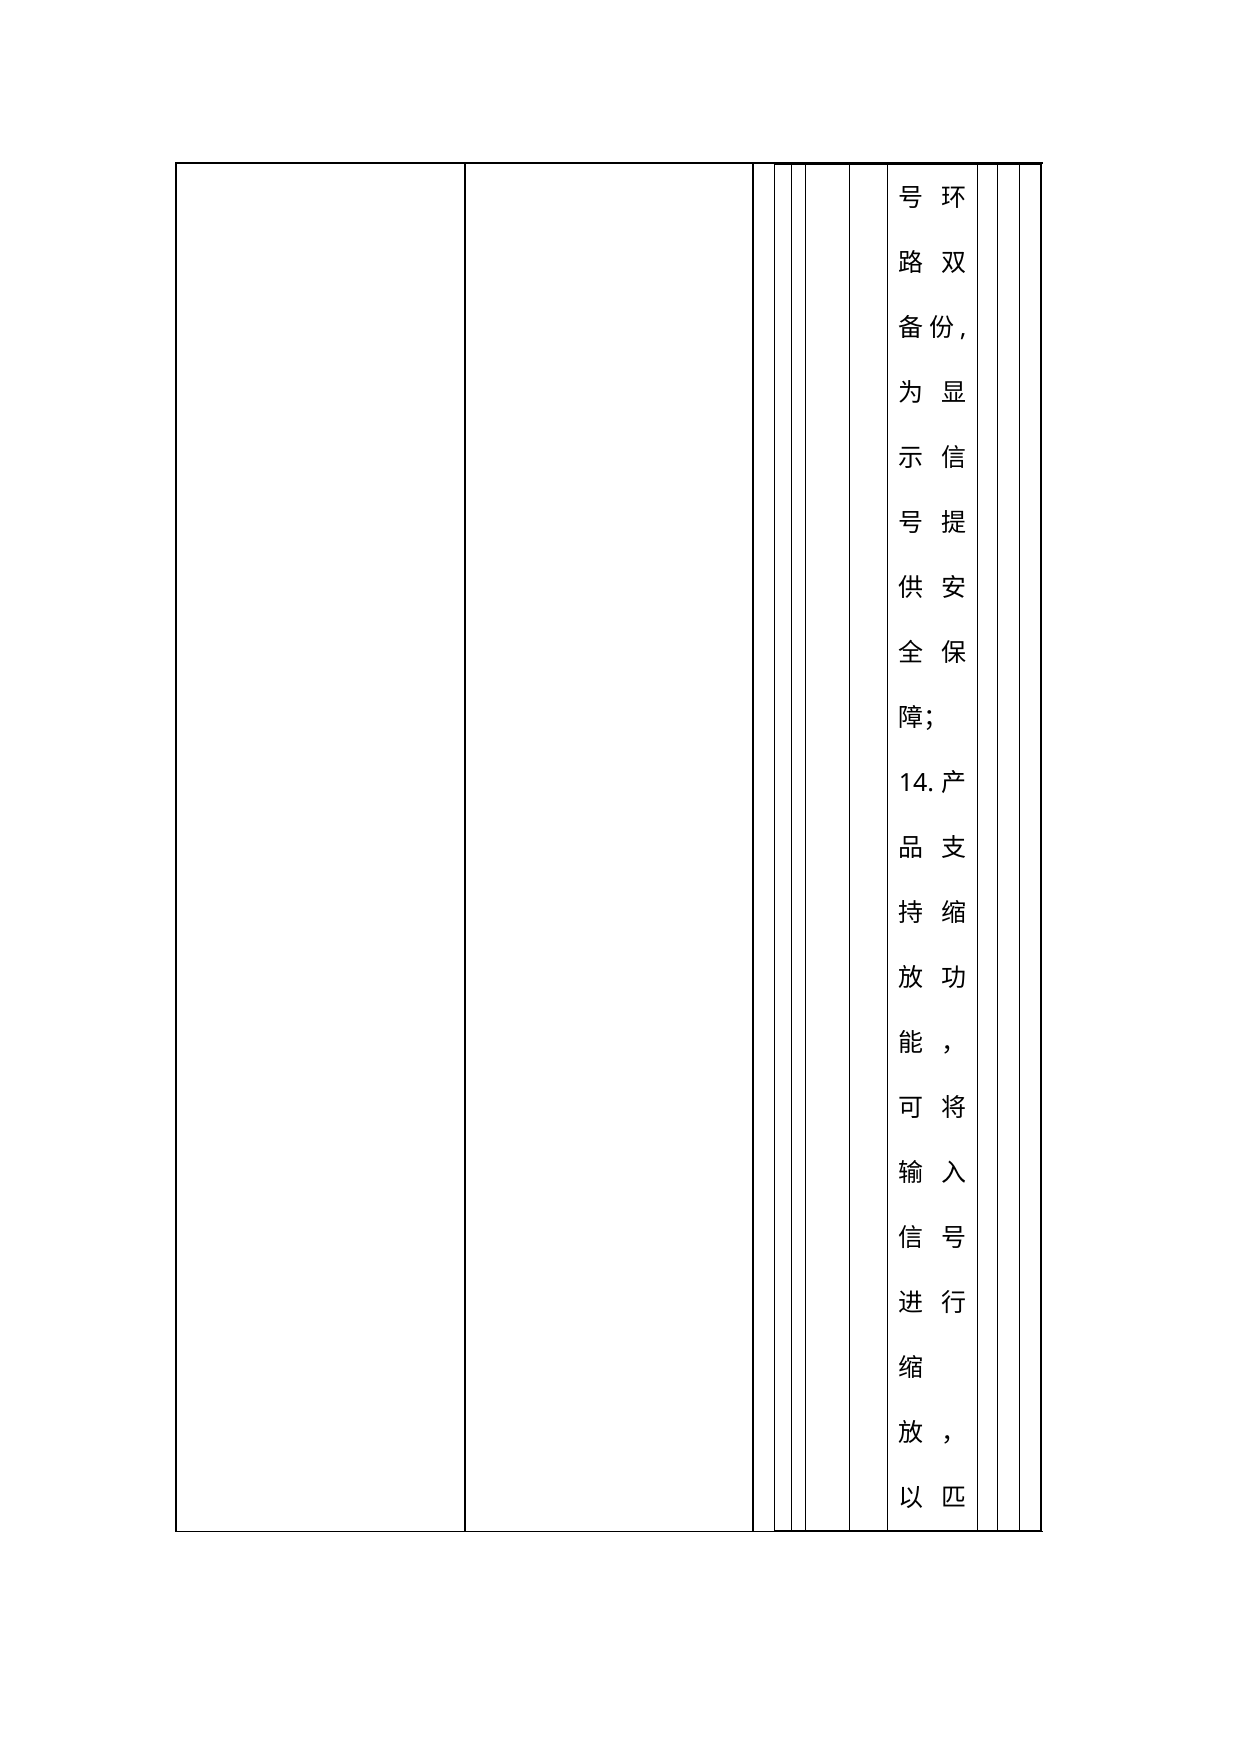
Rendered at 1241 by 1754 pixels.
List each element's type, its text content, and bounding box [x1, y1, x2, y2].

table_cell [888, 165, 977, 1530]
table_cell [775, 165, 791, 1530]
table_cell [850, 165, 887, 1530]
table_cell [806, 165, 849, 1530]
table_cell [177, 164, 464, 1531]
table_cell [792, 165, 805, 1530]
table_cell 1 [466, 164, 752, 1531]
table_cell [754, 164, 774, 1531]
